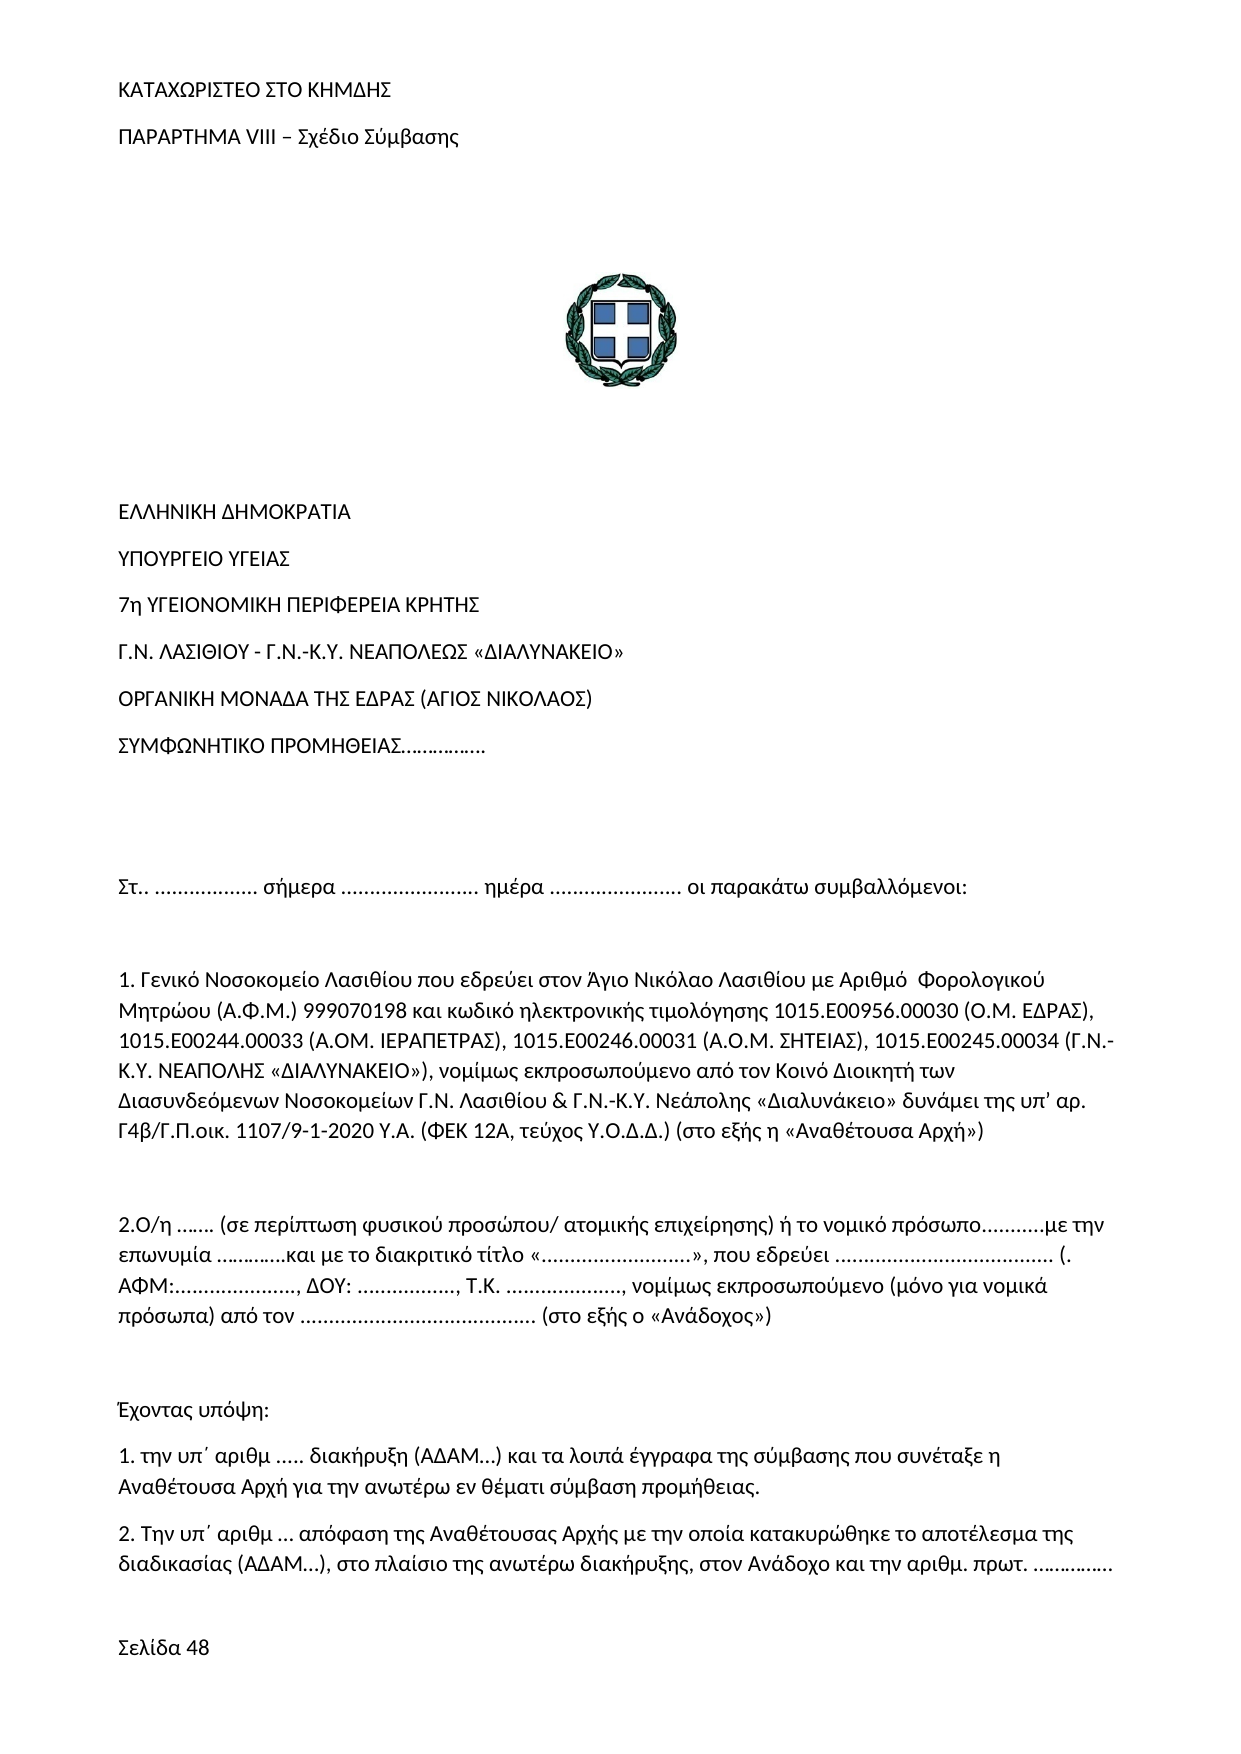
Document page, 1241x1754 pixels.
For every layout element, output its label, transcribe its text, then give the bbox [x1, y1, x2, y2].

picture [562, 272, 680, 389]
text ΠΑΡΑΡΤΗΜΑ VIII – Σχέδιο Σύμβασης [118, 122, 1122, 150]
text ΣΥΜΦΩΝΗΤΙΚΟ ΠΡΟΜΗΘΕΙΑΣ……………. [118, 731, 1122, 759]
text Έχοντας υπόψη: [118, 1395, 1122, 1423]
text ΟΡΓΑΝΙΚΗ ΜΟΝΑΔΑ ΤΗΣ ΕΔΡΑΣ (ΑΓΙΟΣ ΝΙΚΟΛΑΟΣ) [118, 684, 1122, 712]
text 1. την υπ΄ αριθμ ..... διακήρυξη (ΑΔΑΜ…) και τα λοιπά έγγραφα της σύμβασης που συνέταξε η Αναθέτουσα Αρχή για την ανωτέρω εν θέματι σύμβαση προμήθειας. [118, 1442, 1122, 1500]
text 2.Ο/η ……. (σε περίπτωση φυσικού προσώπου/ ατομικής επιχείρησης) ή το νομικό πρόσωπο...........με την επωνυμία ………….και με το διακριτικό τίτλο «..........................», που εδρεύει ...................................... (. ΑΦΜ:....................., ΔΟΥ: ................., Τ.Κ. ...................., νομίμως εκπροσωπούμενο (μόνο για νομικά πρόσωπα) από τον ......................................... (στο εξής ο «Ανάδοχος») [118, 1210, 1122, 1329]
text 1. Γενικό Νοσοκομείο Λασιθίου που εδρεύει στον Άγιο Νικόλαο Λασιθίου με Αριθμό Φορολογικού Μητρώου (Α.Φ.Μ.) 999070198 και κωδικό ηλεκτρονικής τιμολόγησης 1015.E00956.00030 (Ο.Μ. ΕΔΡΑΣ), 1015.E00244.00033 (Α.ΟΜ. ΙΕΡΑΠΕΤΡΑΣ), 1015.E00246.00031 (Α.Ο.Μ. ΣΗΤΕΙΑΣ), 1015.E00245.00034 (Γ.Ν.-Κ.Υ. ΝΕΑΠΟΛΗΣ «ΔΙΑΛΥΝΑΚΕΙΟ»), νομίμως εκπροσωπούμενο από τον Κοινό Διοικητή των Διασυνδεόμενων Νοσοκομείων Γ.Ν. Λασιθίου & Γ.Ν.-Κ.Υ. Νεάπολης «Διαλυνάκειο» δυνάμει της υπ’ αρ. Γ4β/Γ.Π.οικ. 1107/9-1-2020 Υ.Α. (ΦΕΚ 12Α, τεύχος Υ.Ο.Δ.Δ.) (στο εξής η «Αναθέτουσα Αρχή») [118, 966, 1122, 1144]
text Γ.Ν. ΛΑΣΙΘΙΟΥ - Γ.Ν.-Κ.Υ. ΝΕΑΠΟΛΕΩΣ «ΔΙΑΛΥΝΑΚΕΙΟ» [118, 637, 1122, 665]
text Στ.. .................. σήμερα ........................ ημέρα ....................... οι παρακάτω συμβαλλόμενοι: [118, 872, 1122, 900]
text ΕΛΛΗΝΙΚΗ ΔΗΜΟΚΡΑΤΙΑ [118, 497, 1122, 525]
text 7η ΥΓΕΙΟΝΟΜΙΚΗ ΠΕΡΙΦΕΡΕΙΑ ΚΡΗΤΗΣ [118, 591, 1122, 618]
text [118, 1519, 1122, 1577]
text ΥΠΟΥΡΓΕΙΟ ΥΓΕΙΑΣ [118, 544, 1122, 572]
